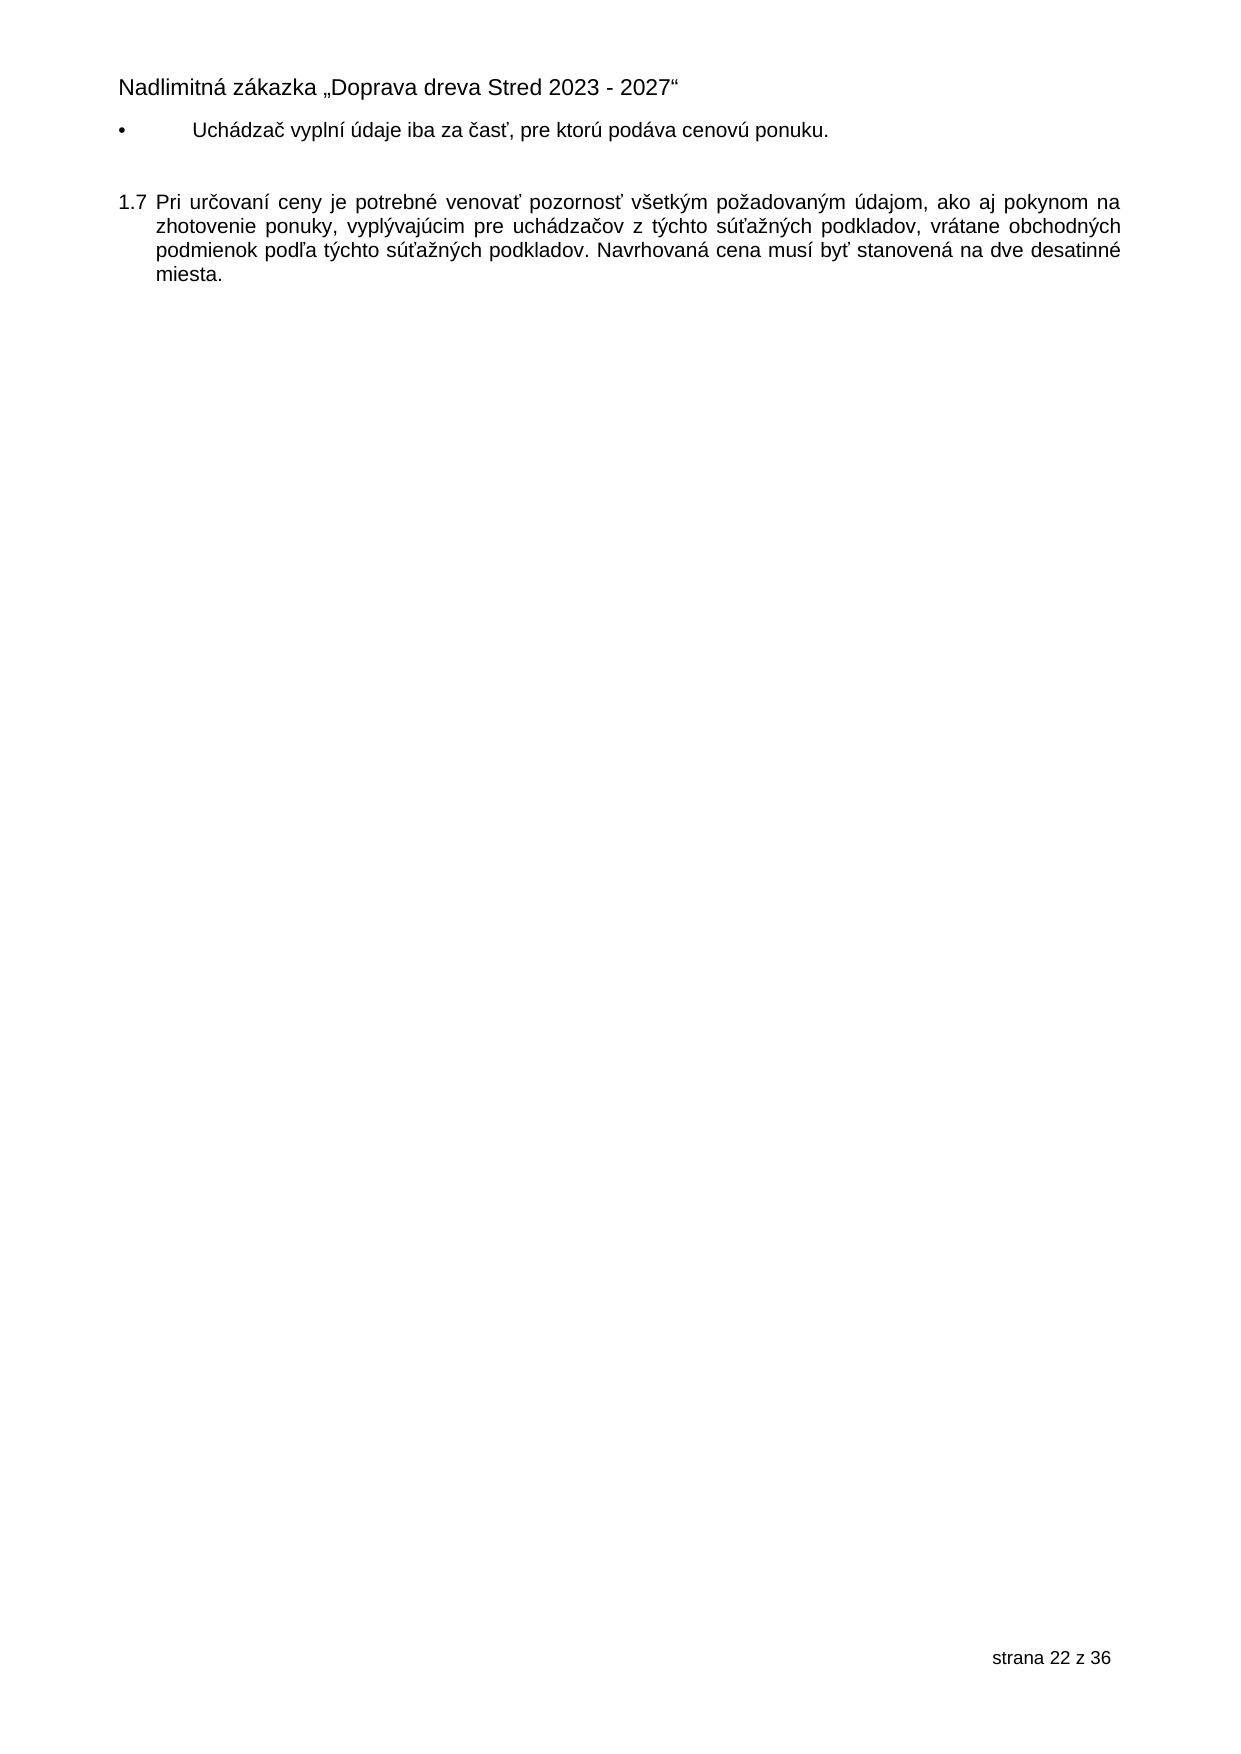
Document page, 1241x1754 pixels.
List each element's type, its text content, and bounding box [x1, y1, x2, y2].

text • Uchádzač vyplní údaje iba za časť, pre ktorú podáva cenovú ponuku. [118, 118, 1122, 142]
list Pri určovaní ceny je potrebné venovať pozornosť všetkým požadovaným údajom, ako aj pokynom na zhotovenie ponuky, vyplývajúcim pre uchádzačov z týchto súťažných podkladov, vrátane obchodných podmienok podľa týchto súťažných podkladov. Navrhovaná cena musí byť stanovená na dve desatinné miesta. [118, 190, 1122, 286]
